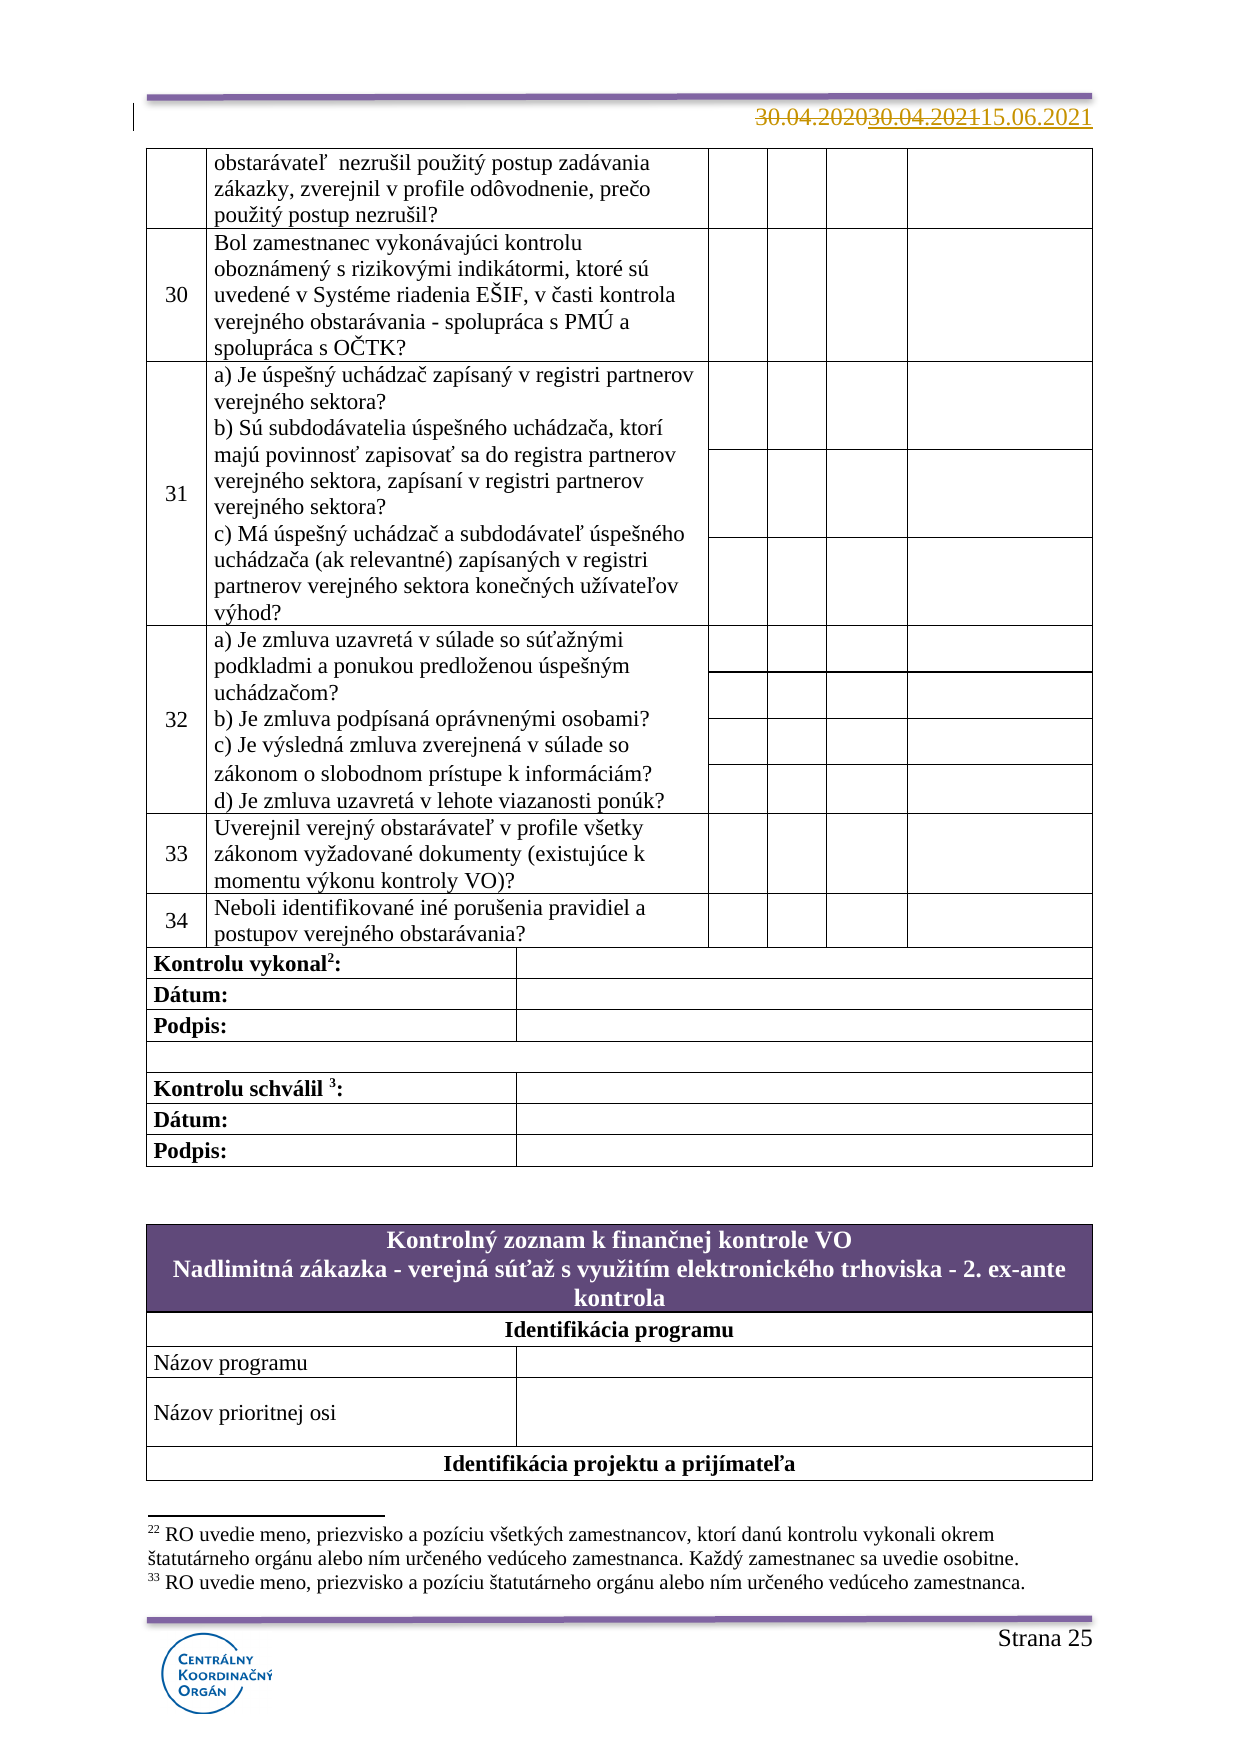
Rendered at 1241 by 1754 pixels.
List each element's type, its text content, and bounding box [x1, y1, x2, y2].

table_cell Identifikácia projektu a prijímateľa [147, 1447, 1092, 1480]
table_cell [709, 673, 767, 717]
table_cell Kontrolu schválil 3: [147, 1073, 516, 1103]
table_cell a) Je úspešný uchádzač zapísaný v registri partnerov verejného sektora? b) Sú subdodávatelia úspešného uchádzača, ktorí majú povinnosť zapisovať sa do registra partnerov verejného sektora, zapísaní v registri partnerov verejného sektora? c) Má úspešný uchádzač a subdodávateľ úspešného uchádzača (ak relevantné) zapísaných v registri partnerov verejného sektora konečných užívateľov výhod? [207, 362, 708, 625]
table_cell Identifikácia programu [147, 1313, 1092, 1346]
table_cell [768, 894, 826, 947]
table_cell [517, 1135, 1092, 1166]
table_cell [827, 673, 907, 717]
table_cell [709, 538, 767, 625]
table_cell [827, 362, 907, 448]
table_cell [517, 979, 1092, 1009]
table_cell [709, 229, 767, 361]
table_cell [908, 814, 1092, 893]
table_cell 34 [147, 894, 206, 947]
table_cell 29 [147, 149, 206, 228]
table_cell a) Je zmluva uzavretá v súlade so súťažnými podkladmi a ponukou predloženou úspešným uchádzačom? b) Je zmluva podpísaná oprávnenými osobami? c) Je výsledná zmluva zverejnená v súlade so zákonom o slobodnom prístupe k informáciám? d) Je zmluva uzavretá v lehote viazanosti ponúk? [207, 626, 708, 813]
table_cell [908, 626, 1092, 671]
table_cell [908, 894, 1092, 947]
table_cell [517, 1378, 1092, 1446]
table_cell [709, 894, 767, 947]
table_cell [827, 765, 907, 813]
table_cell [908, 765, 1092, 813]
table_cell [147, 1042, 1092, 1072]
table_cell Uverejnil verejný obstarávateľ v profile všetky zákonom vyžadované dokumenty (existujúce k momentu výkonu kontroly VO)? [207, 814, 708, 893]
table_cell [709, 149, 767, 228]
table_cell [207, 149, 708, 228]
table_cell [709, 765, 767, 813]
table_cell [908, 450, 1092, 537]
table_cell [768, 362, 826, 448]
table_header Kontrolný zoznam k finančnej kontrole VO Nadlimitná zákazka - verejná súťaž s využitím elektronického trhoviska - 2. ex-ante kontrola [147, 1225, 1092, 1311]
table_cell [709, 814, 767, 893]
table_cell [709, 626, 767, 671]
table_cell [768, 719, 826, 763]
table_cell Názov programu [147, 1347, 516, 1377]
table_cell [827, 229, 907, 361]
table_cell [517, 1104, 1092, 1134]
table_cell Podpis: [147, 1010, 516, 1041]
table_cell Neboli identifikované iné porušenia pravidiel a postupov verejného obstarávania? [207, 894, 708, 947]
table_cell [908, 673, 1092, 717]
table_cell [709, 719, 767, 763]
table_cell [517, 1073, 1092, 1103]
table_cell 31 [147, 362, 206, 625]
table_cell Bol zamestnanec vykonávajúci kontrolu oboznámený s rizikovými indikátormi, ktoré sú uvedené v Systéme riadenia EŠIF, v časti kontrola verejného obstarávania - spolupráca s PMÚ a spolupráca s OČTK? [207, 229, 708, 361]
table_cell Dátum: [147, 979, 516, 1009]
table_cell [768, 814, 826, 893]
table_cell 32 [147, 626, 206, 813]
table_cell Dátum: [147, 1104, 516, 1134]
table_cell [908, 538, 1092, 625]
picture [159, 1631, 272, 1713]
table_cell [517, 948, 1092, 978]
table_cell [768, 149, 826, 228]
table_cell [768, 626, 826, 671]
table_cell [827, 538, 907, 625]
table_cell [908, 149, 1092, 228]
table_cell Podpis: [147, 1135, 516, 1166]
table_cell [768, 673, 826, 717]
table_cell [709, 362, 767, 448]
table_cell [768, 229, 826, 361]
table_cell [517, 1010, 1092, 1041]
table_cell [827, 626, 907, 671]
table_cell [827, 719, 907, 763]
table_cell [827, 450, 907, 537]
table_cell [827, 814, 907, 893]
table_cell [908, 362, 1092, 448]
table_cell 30 [147, 229, 206, 361]
table_cell [768, 450, 826, 537]
table_cell [768, 765, 826, 813]
table_cell 33 [147, 814, 206, 893]
table_cell [709, 450, 767, 537]
table_cell [908, 229, 1092, 361]
table_cell Kontrolu vykonal2: [147, 948, 516, 978]
table_cell [908, 719, 1092, 763]
table_cell [517, 1347, 1092, 1377]
table_cell [768, 538, 826, 625]
table_cell Názov prioritnej osi [147, 1378, 516, 1446]
table_cell [827, 894, 907, 947]
table_cell [827, 149, 907, 228]
